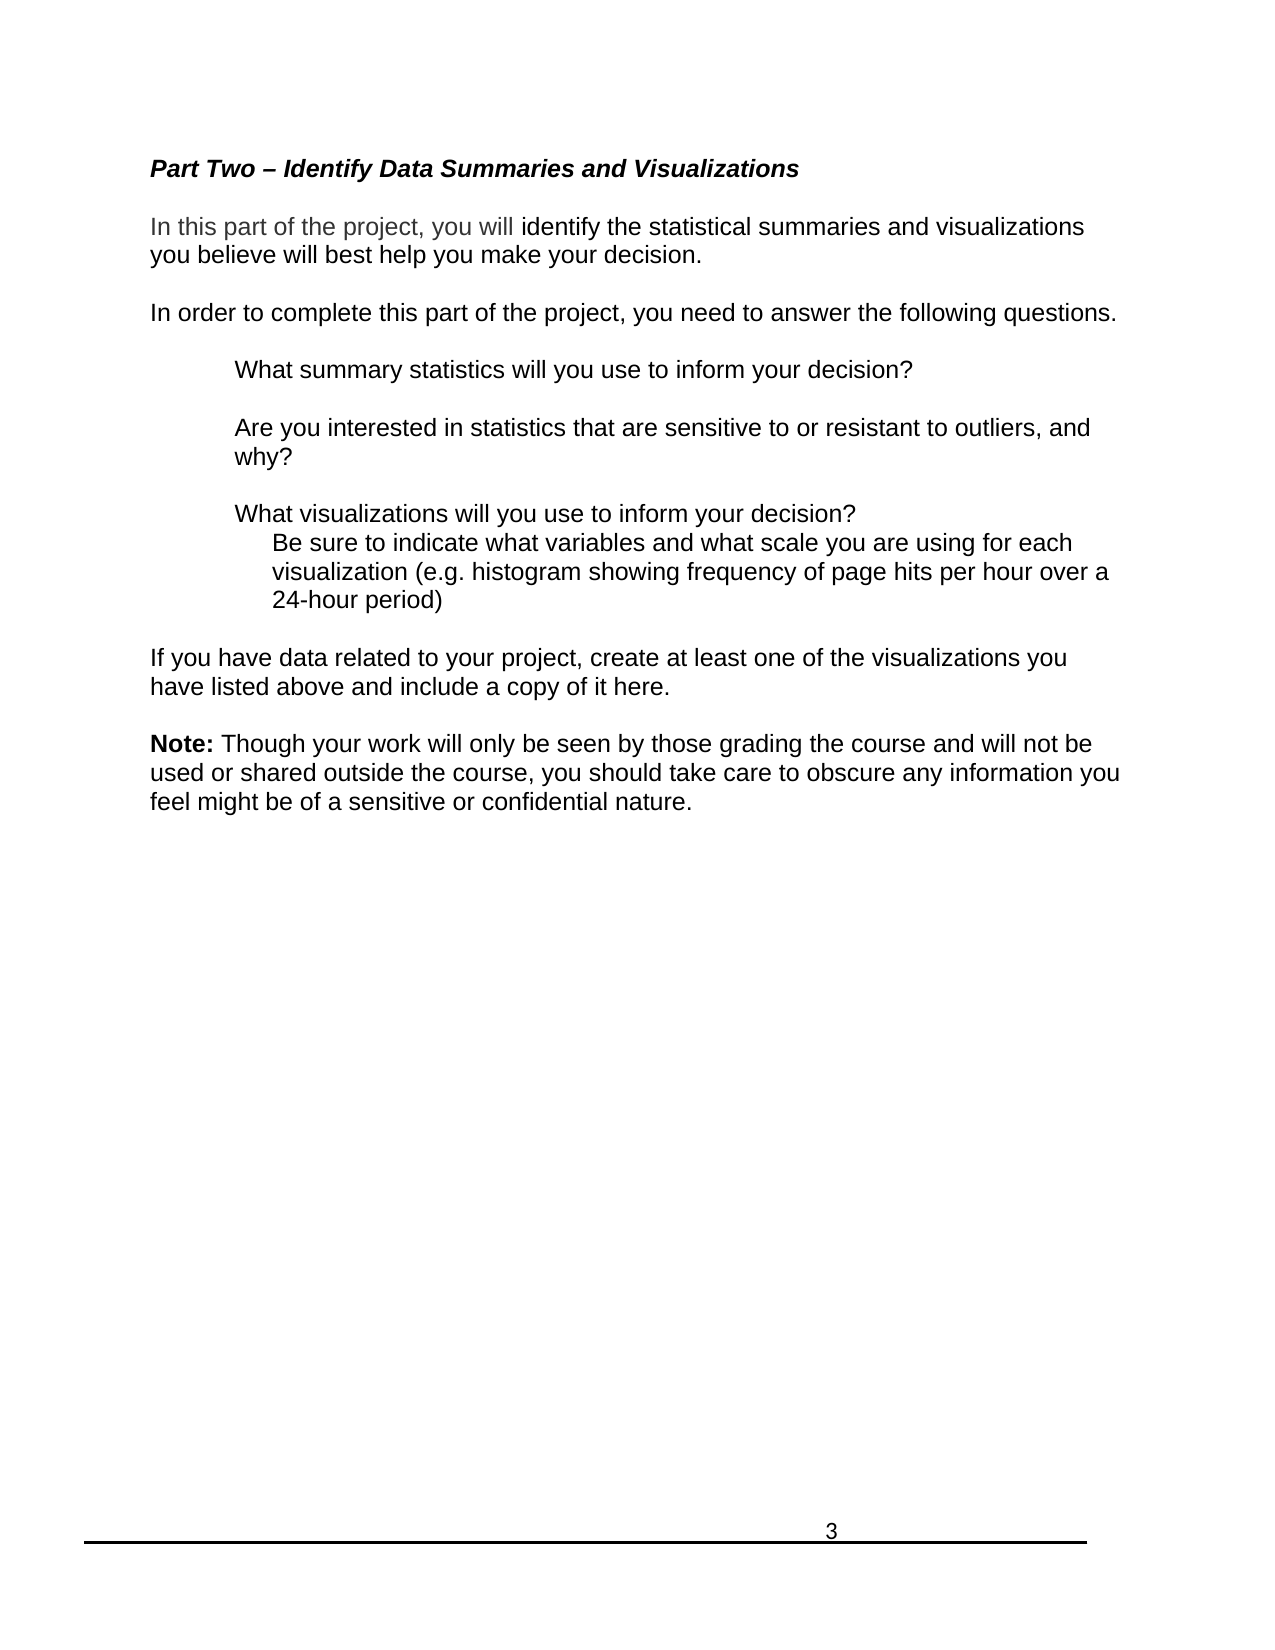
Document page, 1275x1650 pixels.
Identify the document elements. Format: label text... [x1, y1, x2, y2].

text If you have data related to your project, create at least one of the visualizations you have listed above and include a copy of it here. [150, 643, 1125, 700]
subtitle Part Two – Identify Data Summaries and Visualizations [276, 154, 1125, 183]
text What visualizations will you use to inform your decision? [234, 499, 1125, 528]
text Note: Though your work will only be seen by those grading the course and will not be used or shared outside the course, you should take care to obscure any information you feel might be of a sensitive or confidential nature. [150, 729, 1125, 815]
subtitle Part Two – Identify Data Summaries and Visualizations [150, 154, 263, 183]
text Are you interested in statistics that are sensitive to or resistant to outliers, and why? [234, 413, 1125, 470]
text Be sure to indicate what variables and what scale you are using for each visualization (e.g. histogram showing frequency of page hits per hour over a 24-hour period) [272, 528, 1125, 614]
text In this part of the project, you will identify the statistical summaries and visualizations you believe will best help you make your decision. [150, 212, 1125, 269]
text In order to complete this part of the project, you need to answer the following questions. [150, 298, 1125, 327]
text What summary statistics will you use to inform your decision? [234, 355, 1125, 384]
